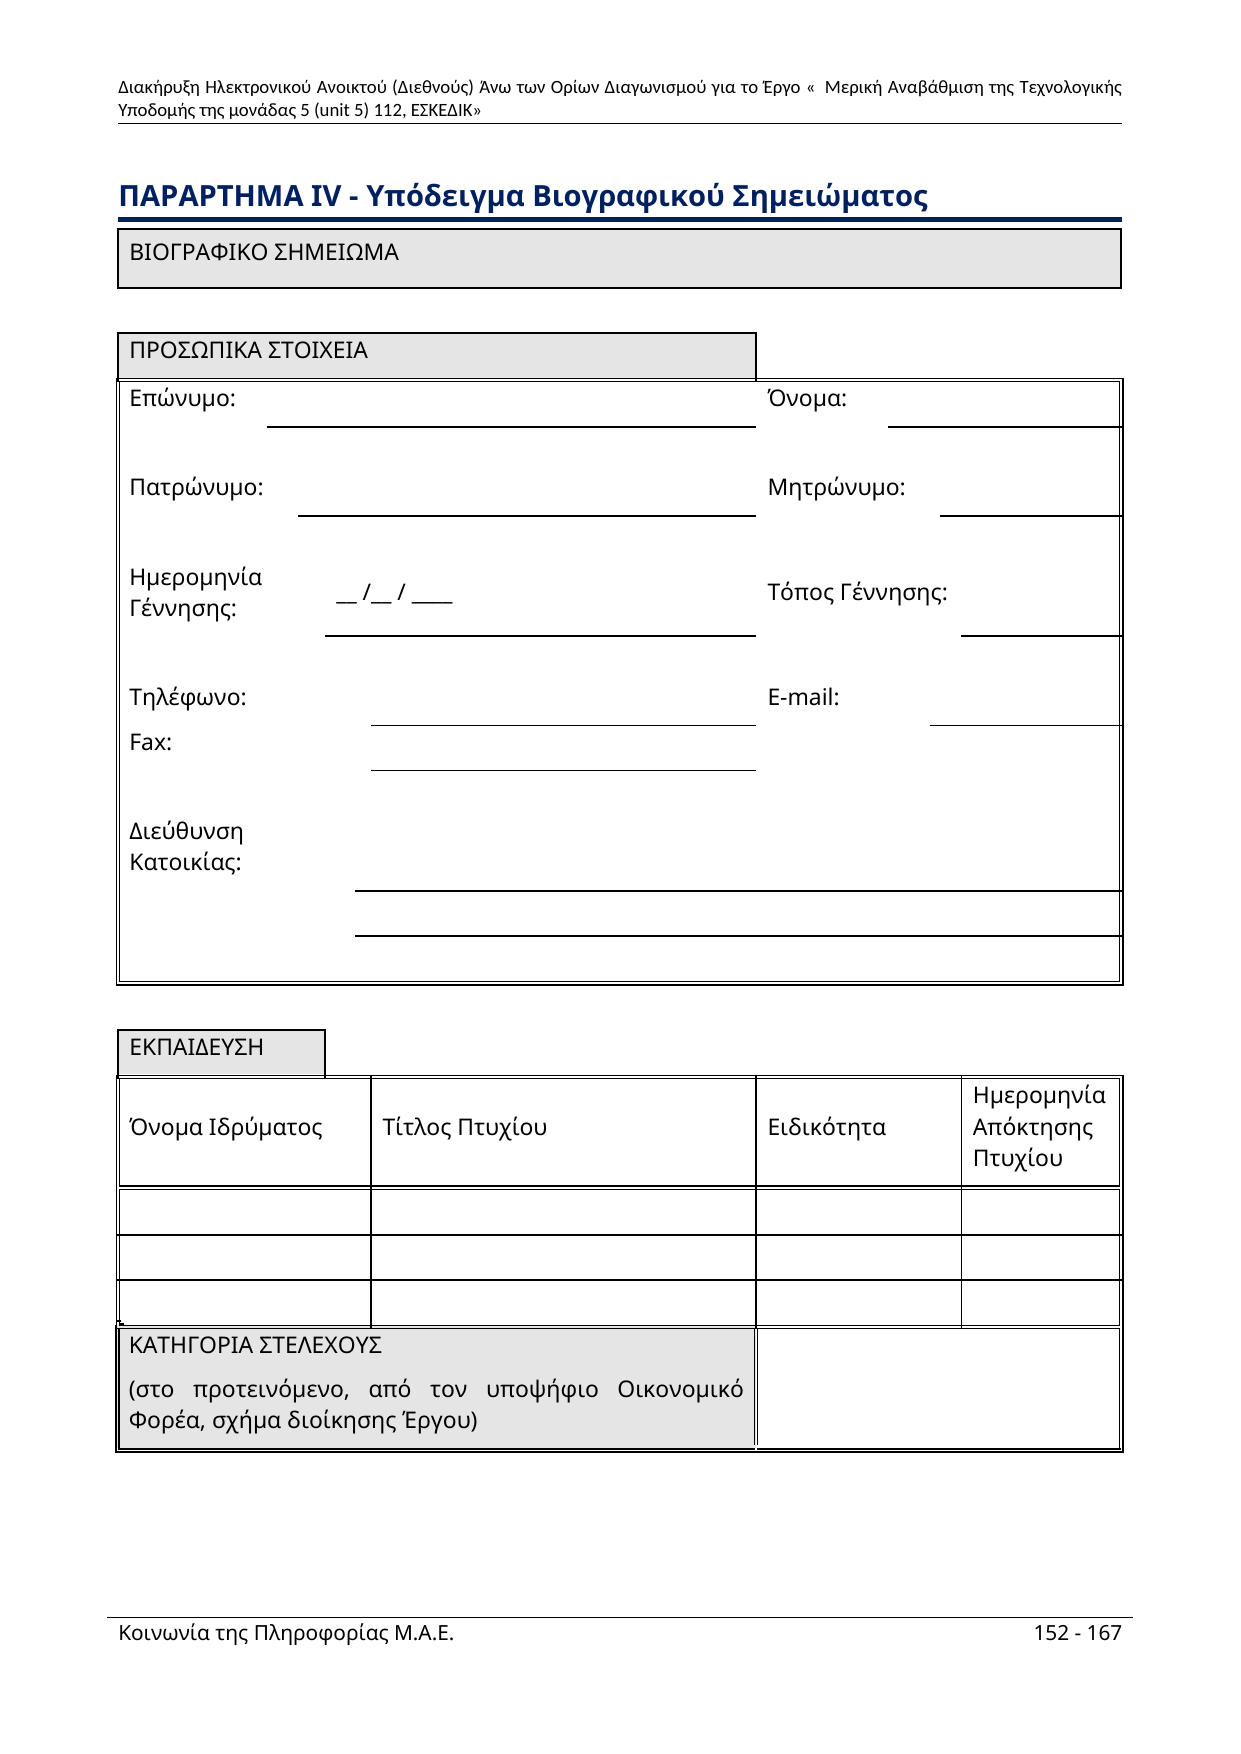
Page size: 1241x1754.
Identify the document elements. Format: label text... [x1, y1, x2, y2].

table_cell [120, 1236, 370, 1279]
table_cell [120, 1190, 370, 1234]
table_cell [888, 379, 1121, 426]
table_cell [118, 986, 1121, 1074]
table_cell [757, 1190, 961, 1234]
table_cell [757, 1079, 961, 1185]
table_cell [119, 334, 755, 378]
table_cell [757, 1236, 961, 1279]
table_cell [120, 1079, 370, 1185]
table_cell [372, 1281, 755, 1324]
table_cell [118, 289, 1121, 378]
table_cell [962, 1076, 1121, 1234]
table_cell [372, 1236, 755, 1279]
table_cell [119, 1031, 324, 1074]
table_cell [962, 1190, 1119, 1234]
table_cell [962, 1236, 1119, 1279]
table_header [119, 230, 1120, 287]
subtitle Υπόδειγμα Βιογραφικού Σημειώματος [118, 175, 1122, 217]
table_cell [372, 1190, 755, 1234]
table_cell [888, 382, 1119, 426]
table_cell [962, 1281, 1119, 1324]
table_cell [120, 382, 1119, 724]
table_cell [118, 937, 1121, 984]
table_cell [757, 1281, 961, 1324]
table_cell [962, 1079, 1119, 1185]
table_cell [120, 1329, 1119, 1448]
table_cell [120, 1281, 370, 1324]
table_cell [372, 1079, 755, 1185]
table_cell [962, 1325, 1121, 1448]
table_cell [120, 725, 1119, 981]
